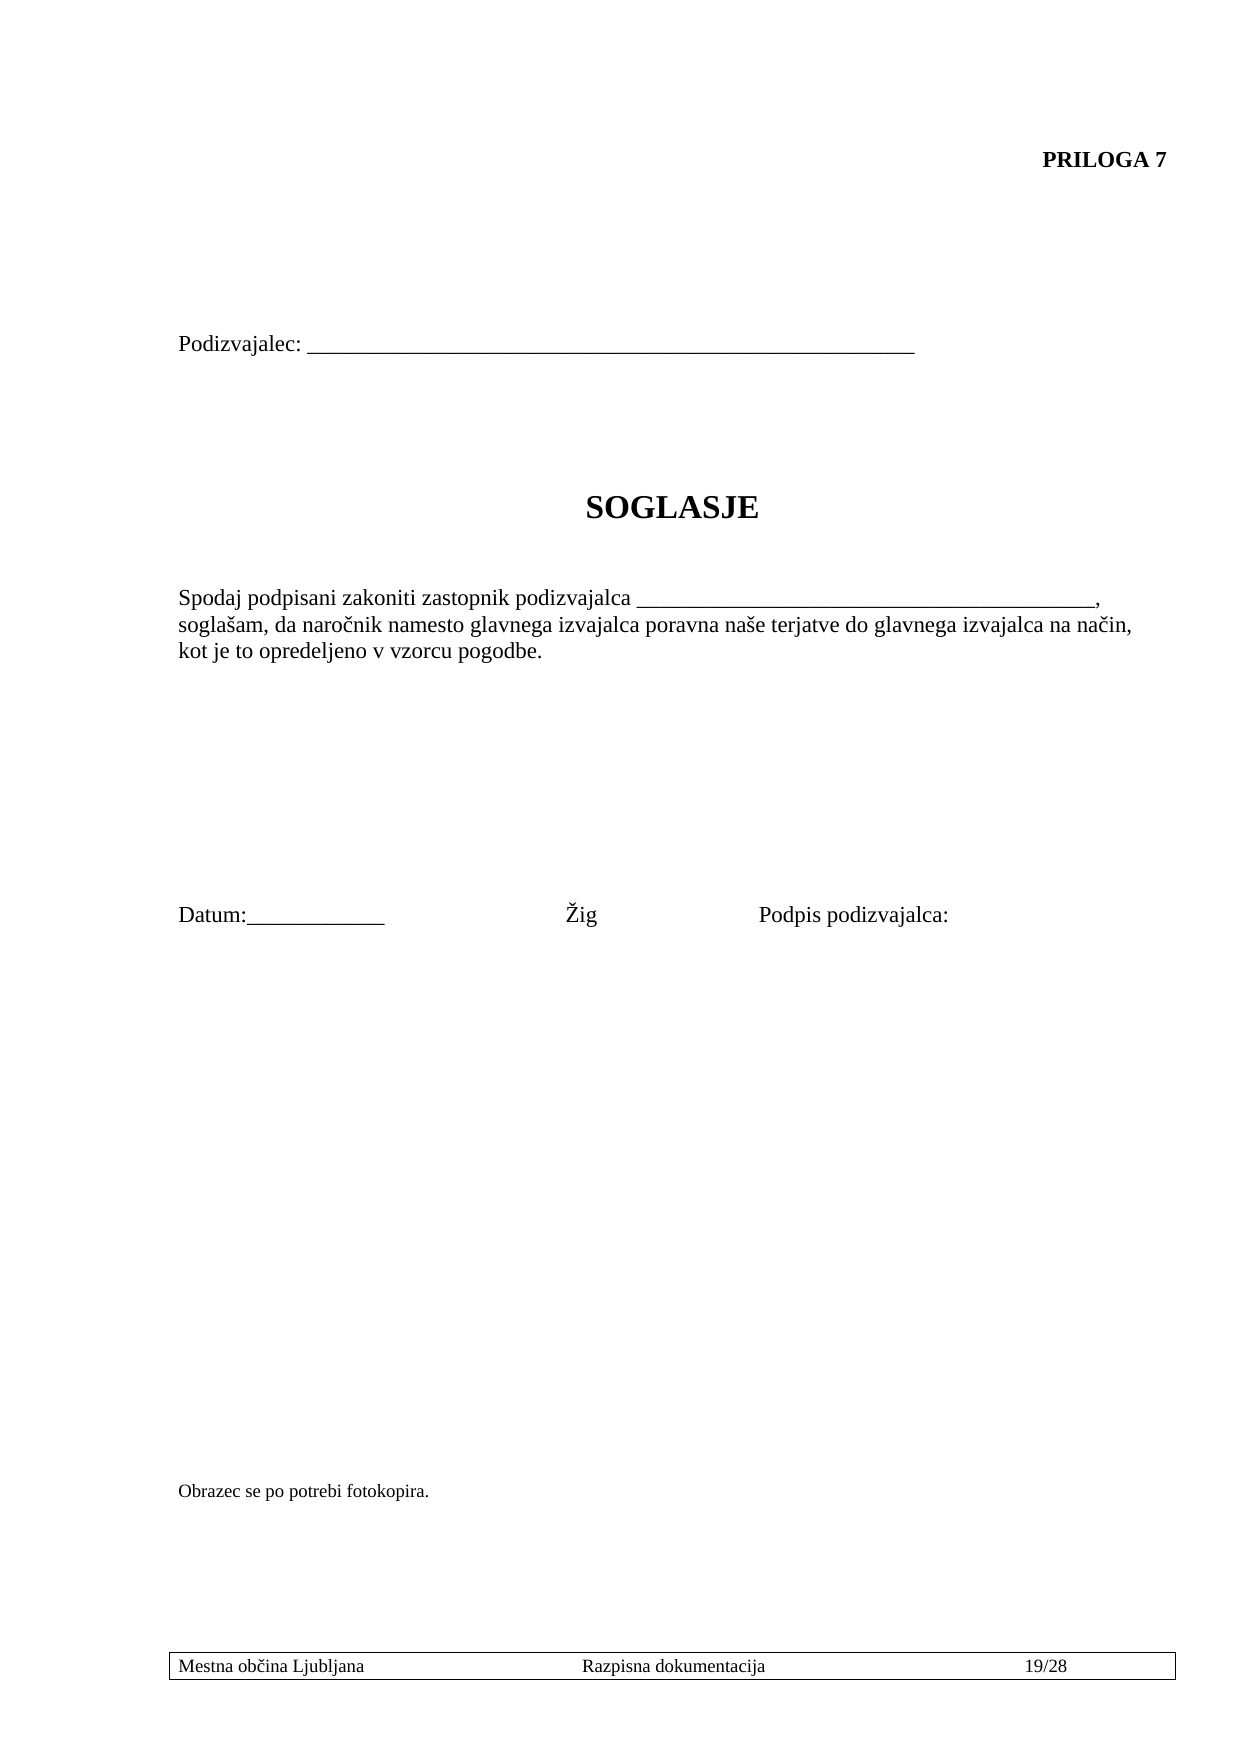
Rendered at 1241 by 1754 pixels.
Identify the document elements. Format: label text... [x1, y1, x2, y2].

text Spodaj podpisani zakoniti zastopnik podizvajalca ________________________________________, soglašam, da naročnik namesto glavnega izvajalca poravna naše terjatve do glavnega izvajalca na način, kot je to opredeljeno v vzorcu pogodbe. [178, 584, 1167, 663]
text SOGLASJE [178, 487, 1167, 525]
text PRILOGA 7 [66, 146, 1167, 172]
text Obrazec se po potrebi fotokopira. [178, 1480, 1167, 1502]
text Datum:____________ Žig Podpis podizvajalca: [178, 901, 1167, 927]
text Podizvajalec: _____________________________________________________ [178, 330, 1167, 357]
